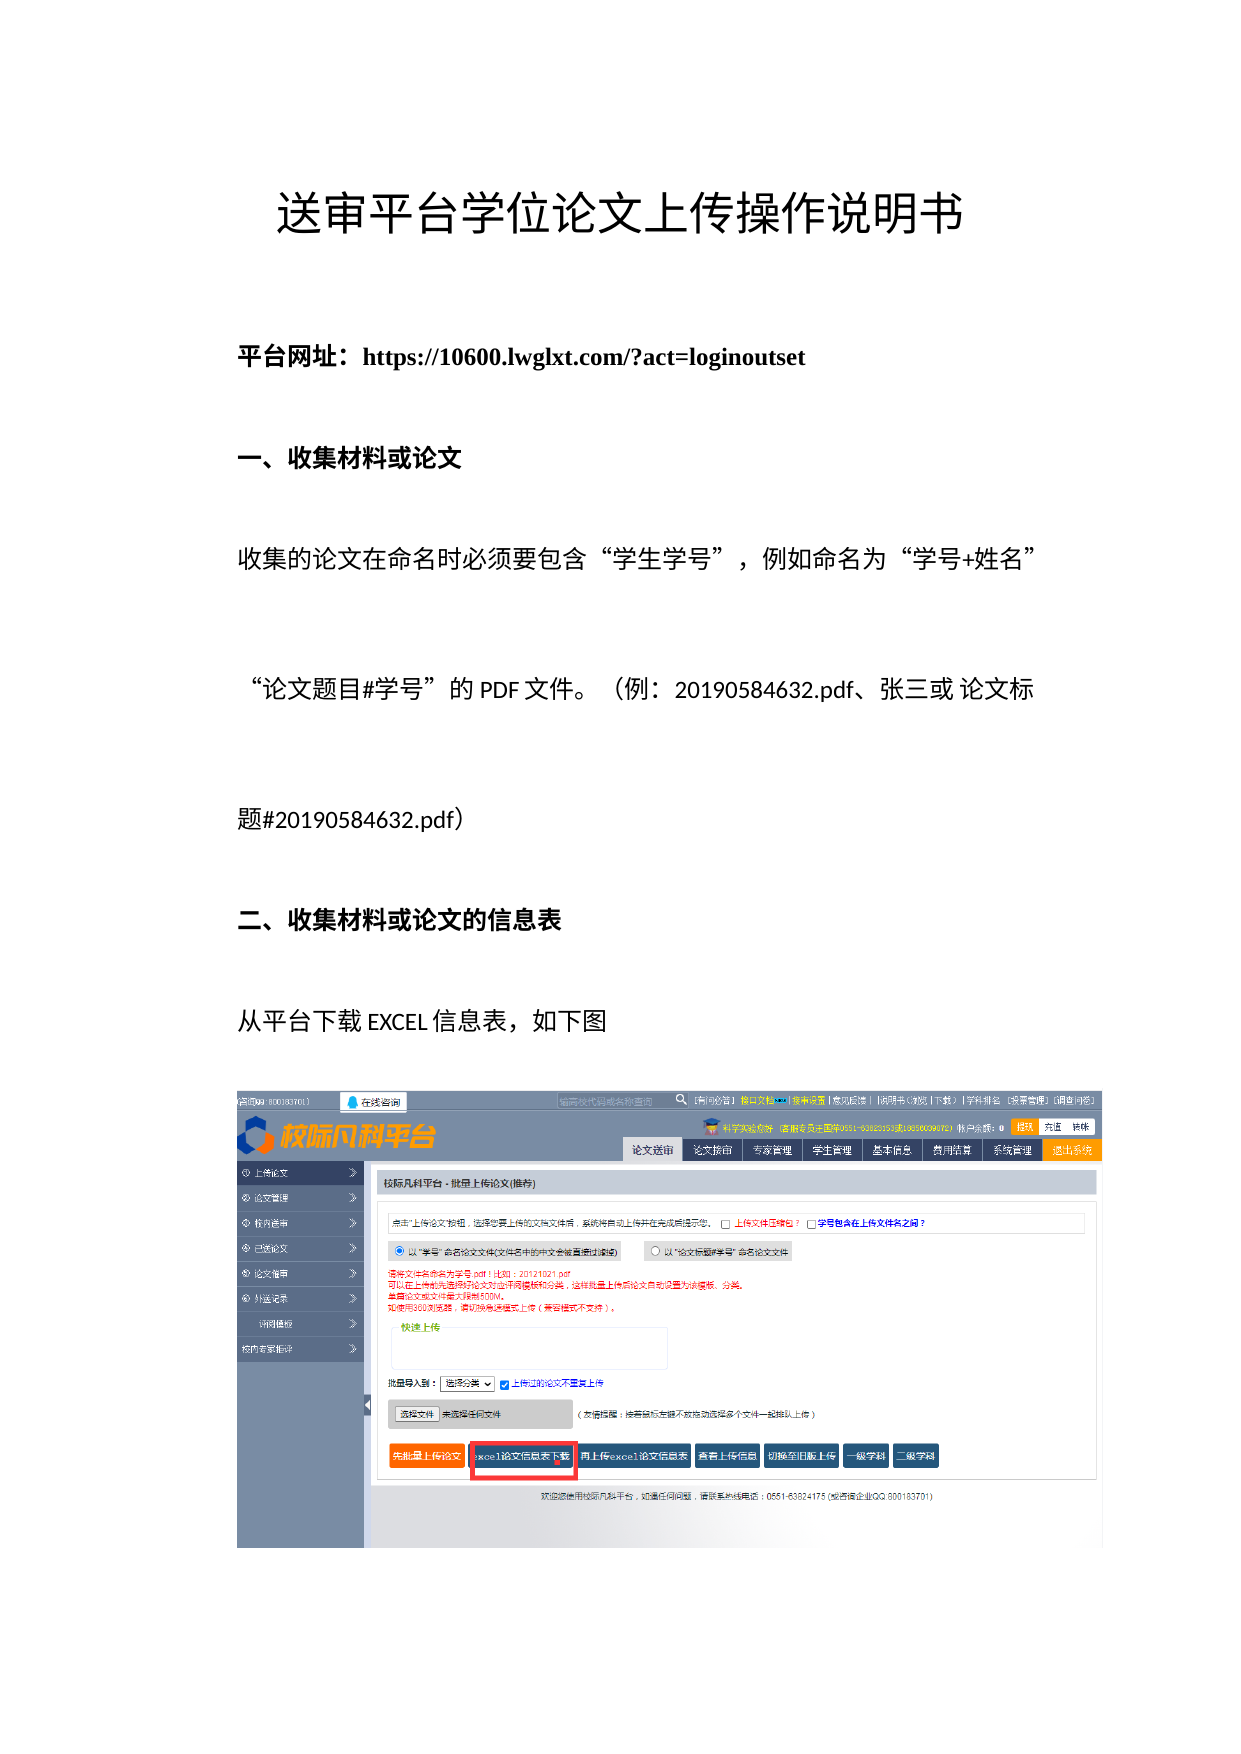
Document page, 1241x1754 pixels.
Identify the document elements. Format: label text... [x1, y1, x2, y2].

list 一、收集材料或论文 [187, 424, 1053, 489]
list 收集的论文在命名时必须要包含“学生学号”，例如命名为“学号+姓名”“论文题目#学号”的PDF文件。（例：20190584632.pdf、张三或 论文标题#20190584632.pdf） [237, 525, 1053, 850]
list 二、收集材料或论文的信息表 [187, 886, 1053, 951]
picture [237, 1088, 1103, 1548]
text 送审平台学位论文上传操作说明书 [187, 162, 1053, 259]
list 从平台下载EXCEL信息表，如下图 [237, 987, 1053, 1052]
list 平台网址：https://10600.lwglxt.com/?act=loginoutset [187, 322, 1053, 387]
